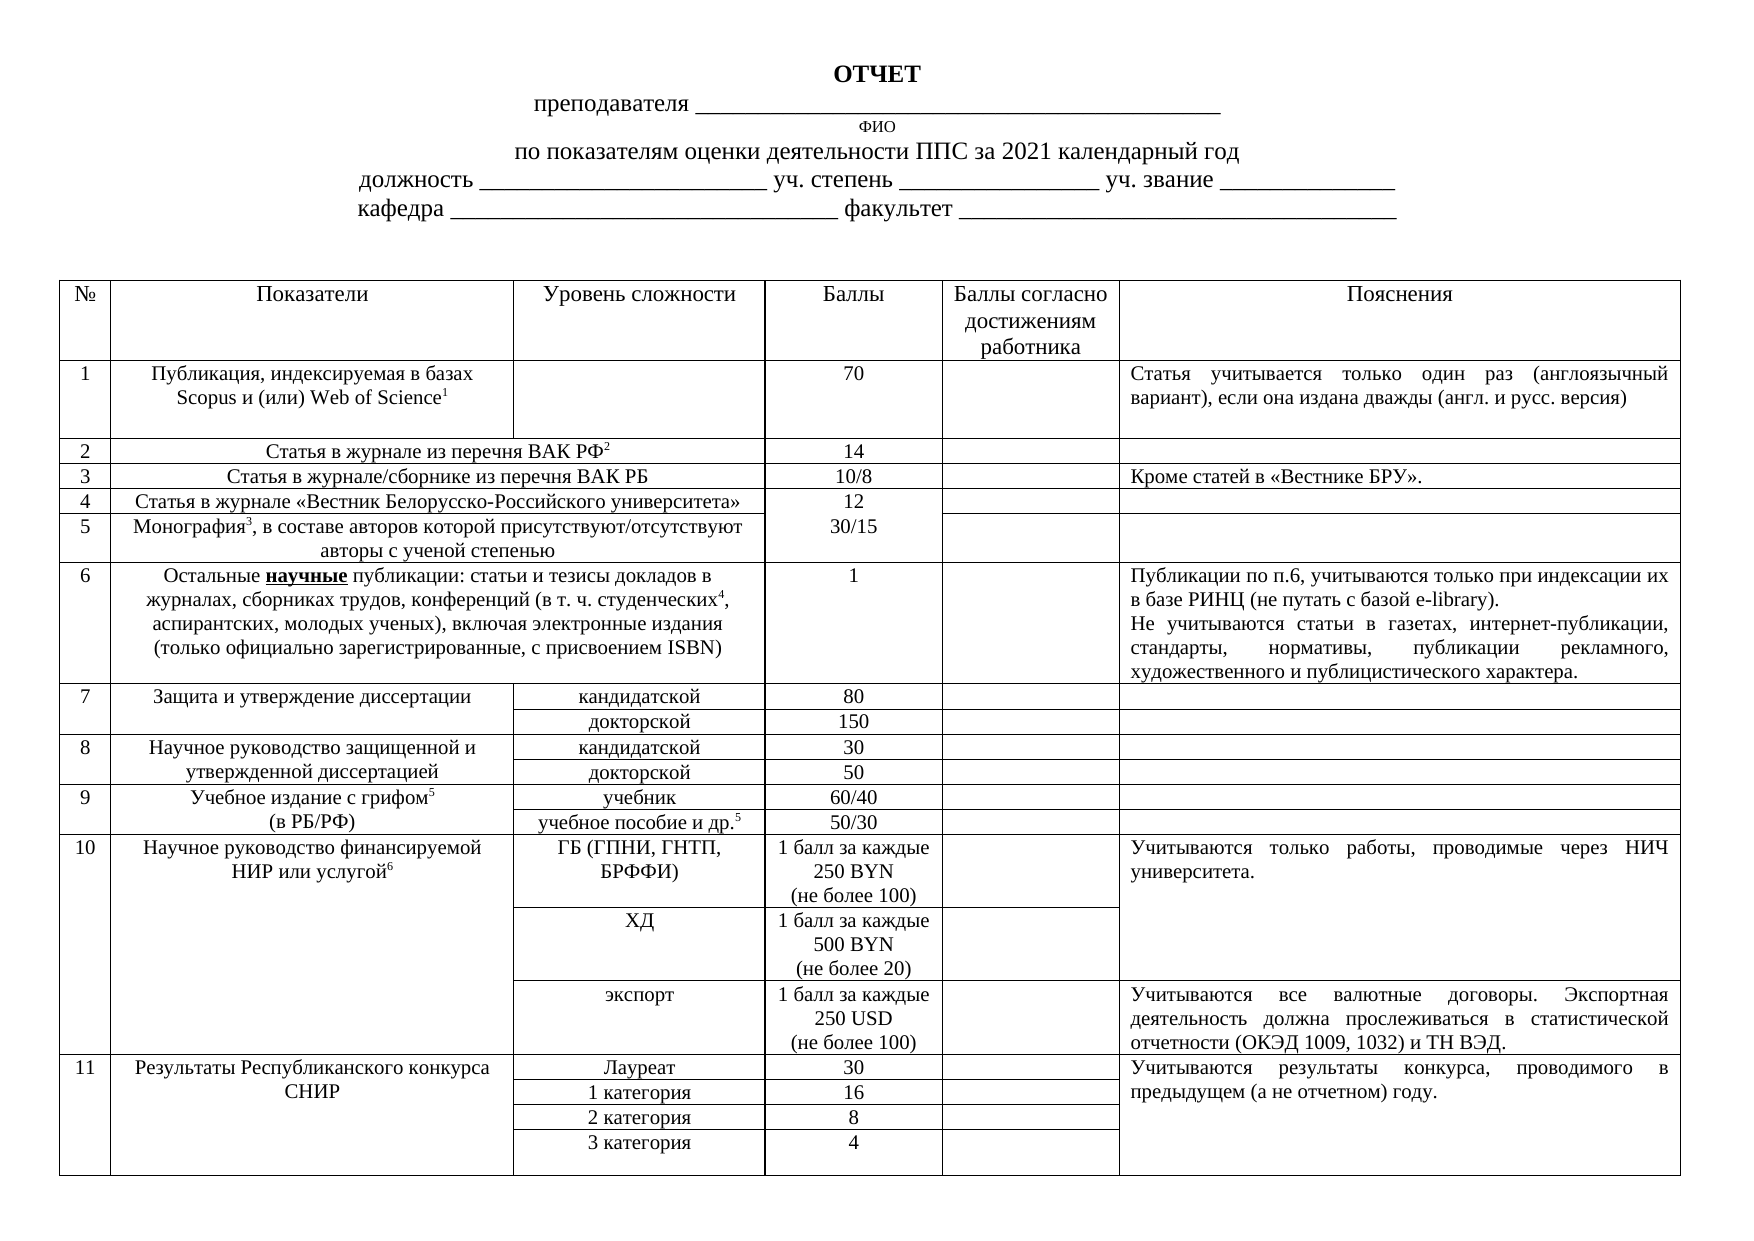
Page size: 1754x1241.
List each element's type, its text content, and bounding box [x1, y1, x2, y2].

table_cell Статья в журнале/сборнике из перечня ВАК РБ [111, 464, 764, 488]
table_cell 8 [766, 1105, 942, 1129]
table_cell ГБ (ГПНИ, ГНТП, БРФФИ) [514, 835, 764, 907]
table_cell 10 [60, 835, 110, 1054]
table_cell [943, 514, 1119, 562]
table_cell Защита и утверждение диссертации [111, 684, 513, 733]
table_cell [1120, 735, 1680, 759]
table_cell докторской [514, 710, 764, 733]
table_cell 30/15 [766, 513, 942, 562]
table_cell [1120, 760, 1680, 784]
table_cell 12 [766, 489, 942, 513]
table_cell 1 балл за каждые 250 BYN (не более 100) [766, 835, 942, 907]
table_cell кандидатской [514, 684, 764, 708]
table_cell [943, 908, 1119, 980]
table_cell Остальные научные публикации: статьи и тезисы докладов в журналах, сборниках трудов, конференций (в т. ч. студенческих4, аспирантских, молодых ученых), включая электронные издания (только официально зарегистрированные, с присвоением ISBN) [111, 563, 764, 683]
table_cell [943, 710, 1119, 733]
table_cell 16 [766, 1080, 942, 1104]
table_cell [943, 810, 1119, 834]
table_cell 14 [766, 439, 942, 463]
table_cell 4 [60, 489, 110, 513]
table_cell 1 категория [514, 1080, 764, 1104]
table_cell Учитываются результаты конкурса, проводимого в предыдущем (а не отчетном) году. [1120, 1055, 1680, 1175]
table_cell 30 [766, 735, 942, 759]
table_cell [943, 835, 1119, 907]
table_cell учебник [514, 785, 764, 809]
table_cell [1120, 785, 1680, 809]
table_cell [943, 785, 1119, 809]
table_cell [1120, 439, 1680, 463]
table_header Уровень сложности [514, 281, 764, 359]
table_cell Научное руководство защищенной и утвержденной диссертацией [111, 735, 513, 784]
table_cell кандидатской [514, 735, 764, 759]
table_cell 2 [60, 439, 110, 463]
table_cell Учитываются только работы, проводимые через НИЧ университета. [1120, 835, 1680, 980]
table_cell Результаты Республиканского конкурса СНИР [111, 1055, 513, 1175]
table_cell Лауреат [514, 1055, 764, 1079]
table_cell [1120, 684, 1680, 708]
table_cell 1 [60, 361, 110, 437]
table_cell [514, 361, 764, 437]
table_cell 7 [60, 684, 110, 733]
table_header Баллы [766, 281, 942, 359]
table_cell Статья учитывается только один раз (англоязычный вариант), если она издана дважды (англ. и русс. версия) [1120, 361, 1680, 437]
table_header № [60, 281, 110, 359]
table_cell 150 [766, 710, 942, 733]
table_cell 6 [60, 563, 110, 683]
table_cell [943, 1130, 1119, 1175]
table_cell 50/30 [766, 810, 942, 834]
table_cell [943, 361, 1119, 437]
table_cell 2 категория [514, 1105, 764, 1129]
table_cell 3 [60, 464, 110, 488]
table_cell [943, 760, 1119, 784]
table_cell экспорт [514, 981, 764, 1054]
table_cell 1 балл за каждые 250 USD (не более 100) [766, 981, 942, 1054]
table_cell 1 [766, 563, 942, 683]
table_cell [943, 489, 1119, 513]
table_cell Статья в журнале «Вестник Белорусско-Российского университета» [111, 489, 764, 513]
table_cell 4 [766, 1130, 942, 1175]
table_cell 30 [766, 1055, 942, 1079]
table_cell 10/8 [766, 464, 942, 488]
table_cell 80 [766, 684, 942, 708]
table_cell 50 [766, 760, 942, 784]
table_cell [943, 1055, 1119, 1079]
table_cell Публикации по п.6, учитываются только при индексации их в базе РИНЦ (не путать с базой e-library). Не учитываются статьи в газетах, интернет-публикации, стандарты, нормативы, публикации рекламного, художественного и публицистического характера. [1120, 563, 1680, 683]
table_cell 9 [60, 785, 110, 834]
table_cell докторской [514, 760, 764, 784]
table_cell [943, 735, 1119, 759]
table_cell Учитываются все валютные договоры. Экспортная деятельность должна прослеживаться в статистической отчетности (ОКЭД 1009, 1032) и ТН ВЭД. [1120, 981, 1680, 1054]
text ОТЧЕТ [71, 59, 1683, 88]
table_cell [943, 1105, 1119, 1129]
table_header Показатели [111, 281, 513, 359]
table_cell 70 [766, 361, 942, 437]
table_cell 11 [60, 1055, 110, 1175]
table_cell Кроме статей в «Вестнике БРУ». [1120, 464, 1680, 488]
text кафедра _______________________________ факультет ___________________________________ [71, 193, 1683, 222]
table_cell Научное руководство финансируемой НИР или услугой6 [111, 835, 513, 1054]
table_cell [1120, 514, 1680, 562]
table_cell [943, 439, 1119, 463]
text ФИО [71, 117, 1683, 136]
table_cell 8 [60, 735, 110, 784]
table_cell [943, 1080, 1119, 1104]
text должность _______________________ уч. степень ________________ уч. звание ______________ [71, 164, 1683, 193]
table_cell [943, 684, 1119, 708]
table_cell [943, 464, 1119, 488]
table_cell [1120, 810, 1680, 834]
table_cell 3 категория [514, 1130, 764, 1175]
table_cell ХД [514, 908, 764, 980]
table_cell 60/40 [766, 785, 942, 809]
text по показателям оценки деятельности ППС за 2021 календарный год [71, 136, 1683, 164]
table_cell 1 балл за каждые 500 BYN (не более 20) [766, 908, 942, 980]
table_header Баллы согласно достижениям работника [943, 281, 1119, 359]
table_cell учебное пособие и др.5 [514, 810, 764, 834]
table_header Пояснения [1120, 281, 1680, 359]
table_cell Статья в журнале из перечня ВАК РФ2 [111, 439, 764, 463]
table_cell [1120, 489, 1680, 513]
table_cell [943, 563, 1119, 683]
table_cell Публикация, индексируемая в базах Scopus и (или) Web of Science1 [111, 361, 513, 437]
table_cell [1120, 710, 1680, 733]
text преподавателя __________________________________________ [71, 88, 1683, 117]
table_cell Учебное издание с грифом5 (в РБ/РФ) [111, 785, 513, 834]
table_cell [943, 981, 1119, 1054]
table_cell Монография3, в составе авторов которой присутствуют/отсутствуют авторы с ученой степенью [111, 514, 764, 562]
table_cell 5 [60, 514, 110, 562]
